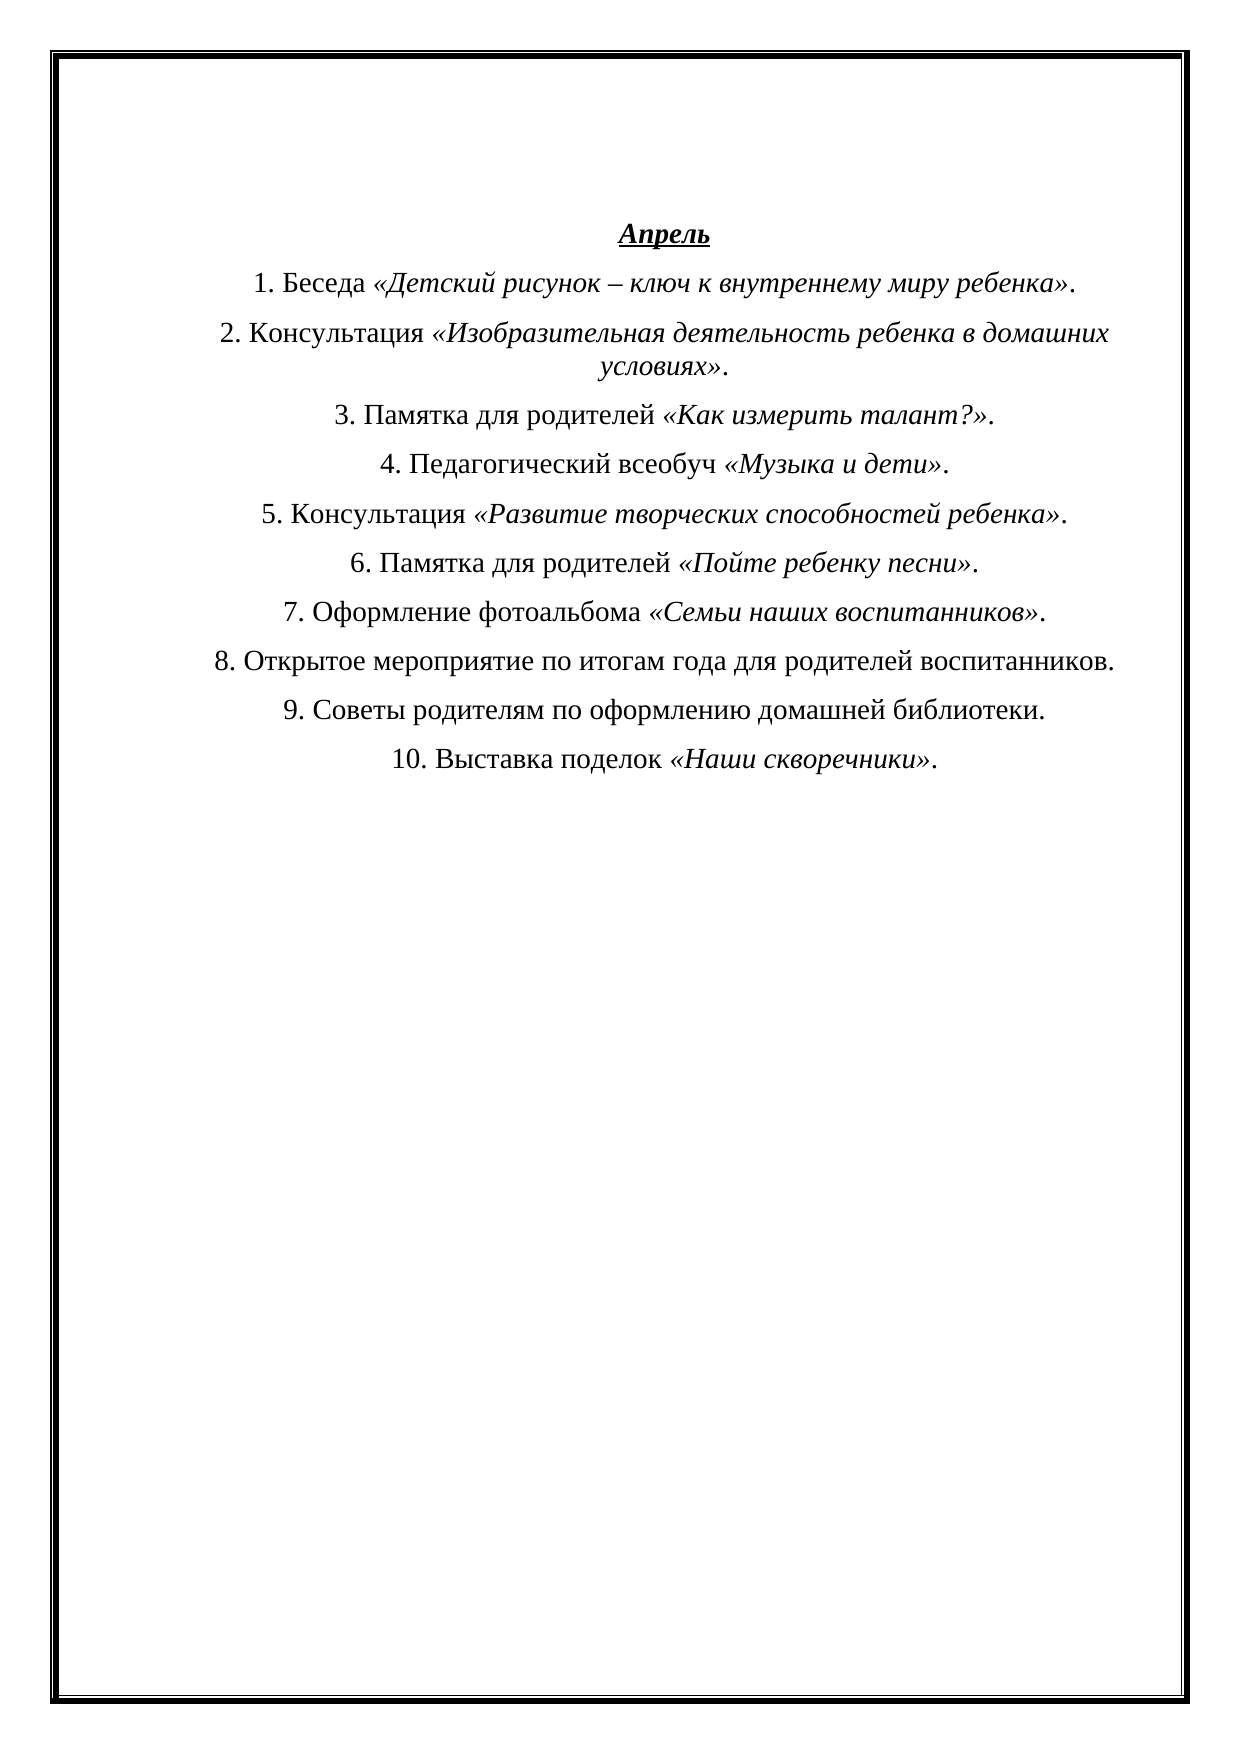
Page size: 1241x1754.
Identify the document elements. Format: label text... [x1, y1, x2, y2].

text 2. Консультация «Изобразительная деятельность ребенка в домашних условиях». [177, 315, 1152, 382]
text 9. Советы родителям по оформлению домашней библиотеки. [177, 692, 1152, 726]
text 7. Оформление фотоальбома «Семьи наших воспитанников». [177, 594, 1152, 628]
text 5. Консультация «Развитие творческих способностей ребенка». [177, 496, 1152, 529]
text 10. Выставка поделок «Наши скворечники». [177, 742, 1152, 775]
text Апрель [177, 216, 1152, 250]
text 1. Беседа «Детский рисунок – ключ к внутреннему миру ребенка». [177, 266, 1152, 299]
text 4. Педагогический всеобуч «Музыка и дети». [177, 447, 1152, 480]
text 6. Памятка для родителей «Пойте ребенку песни». [177, 545, 1152, 578]
text 8. Открытое мероприятие по итогам года для родителей воспитанников. [177, 643, 1152, 677]
text 3. Памятка для родителей «Как измерить талант?». [177, 397, 1152, 431]
